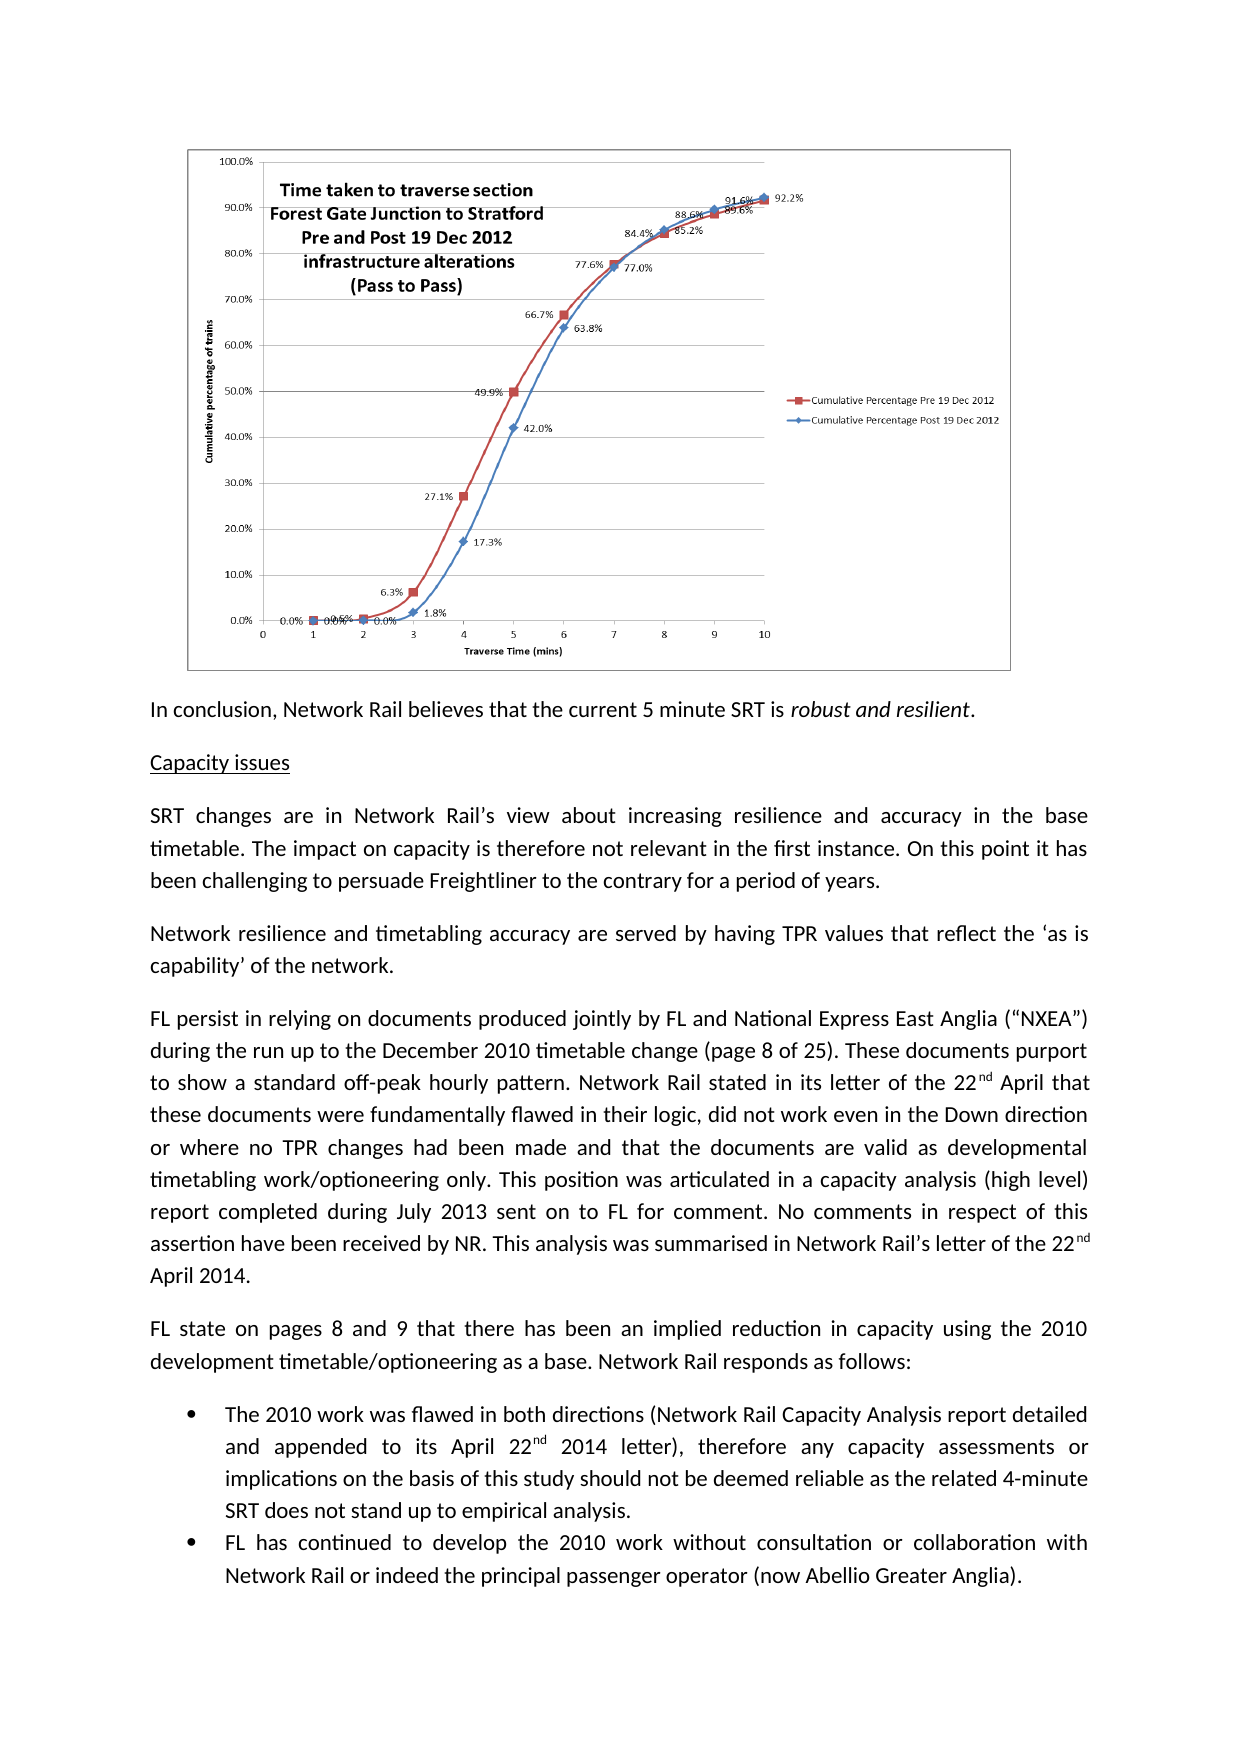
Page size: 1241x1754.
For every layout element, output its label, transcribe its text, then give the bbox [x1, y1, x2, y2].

text Capacity issues [150, 748, 1090, 776]
list FL has continued to develop the 2010 work without consultation or collaboration with Network Rail or indeed the principal passenger operator (now Abellio Greater Anglia). [187, 1528, 1090, 1589]
text SRT changes are in Network Rail’s view about increasing resilience and accuracy in the base timetable. The impact on capacity is therefore not relevant in the first instance. On this point it has been challenging to persuade Freightliner to the contrary for a period of years. [150, 801, 1090, 894]
picture [187, 149, 1011, 671]
text Network resilience and timetabling accuracy are served by having TPR values that reflect the ‘as is capability’ of the network. [150, 919, 1090, 979]
text FL state on pages 8 and 9 that there has been an implied reduction in capacity using the 2010 development timetable/optioneering as a base. Network Rail responds as follows: [150, 1314, 1090, 1375]
text In conclusion, Network Rail believes that the current 5 minute SRT is robust and resilient. [150, 695, 1090, 723]
text FL persist in relying on documents produced jointly by FL and National Express East Anglia (“NXEA”) during the run up to the December 2010 timetable change (page 8 of 25). These documents purport to show a standard off-peak hourly pattern. Network Rail stated in its letter of the 22nd April that these documents were fundamentally flawed in their logic, did not work even in the Down direction or where no TPR changes had been made and that the documents are valid as developmental timetabling work/optioneering only. This position was articulated in a capacity analysis (high level) report completed during July 2013 sent on to FL for comment. No comments in respect of this assertion have been received by NR. This analysis was summarised in Network Rail’s letter of the 22nd April 2014. [150, 1004, 1090, 1289]
list The 2010 work was flawed in both directions (Network Rail Capacity Analysis report detailed and appended to its April 22nd 2014 letter), therefore any capacity assessments or implications on the basis of this study should not be deemed reliable as the related 4-minute SRT does not stand up to empirical analysis. [187, 1400, 1090, 1524]
